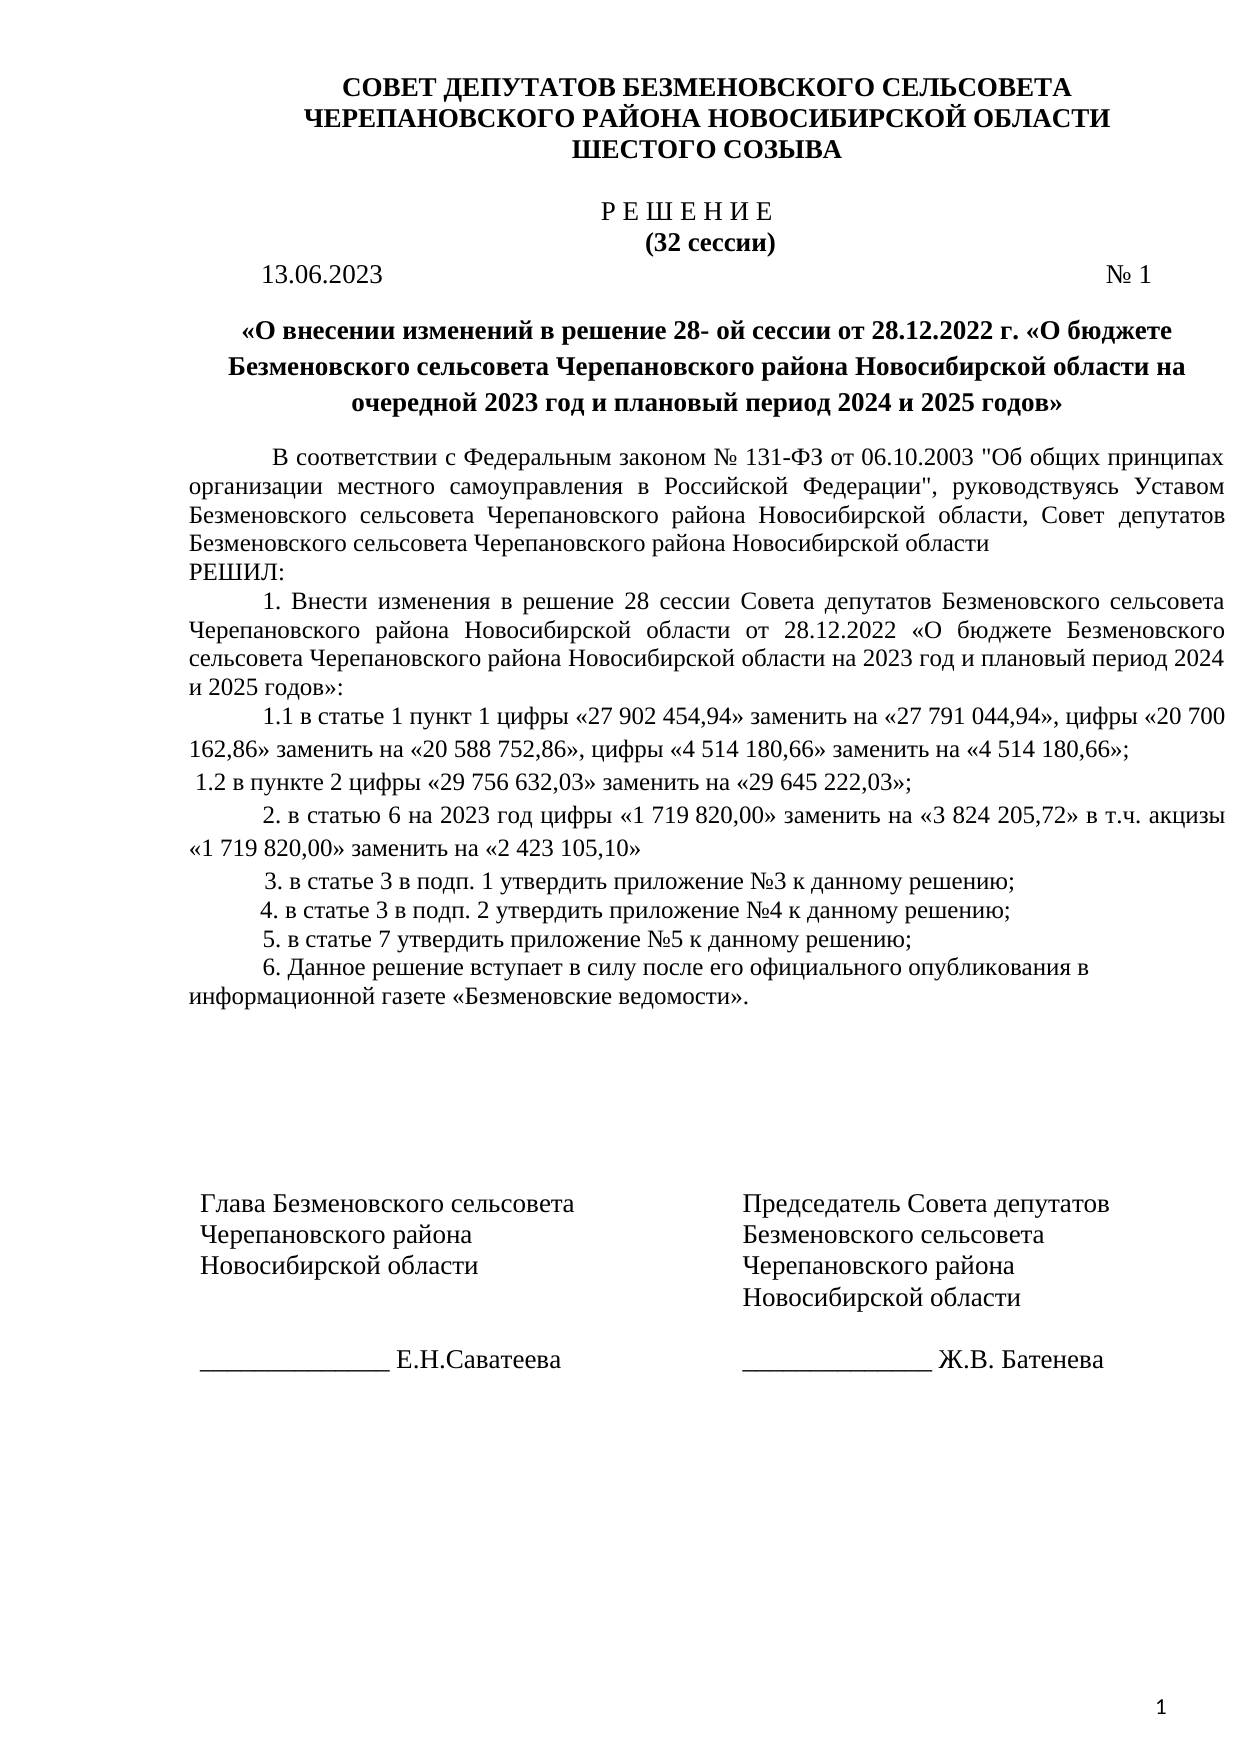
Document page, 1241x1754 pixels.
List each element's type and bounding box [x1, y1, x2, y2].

table_header [177, 71, 1237, 1403]
